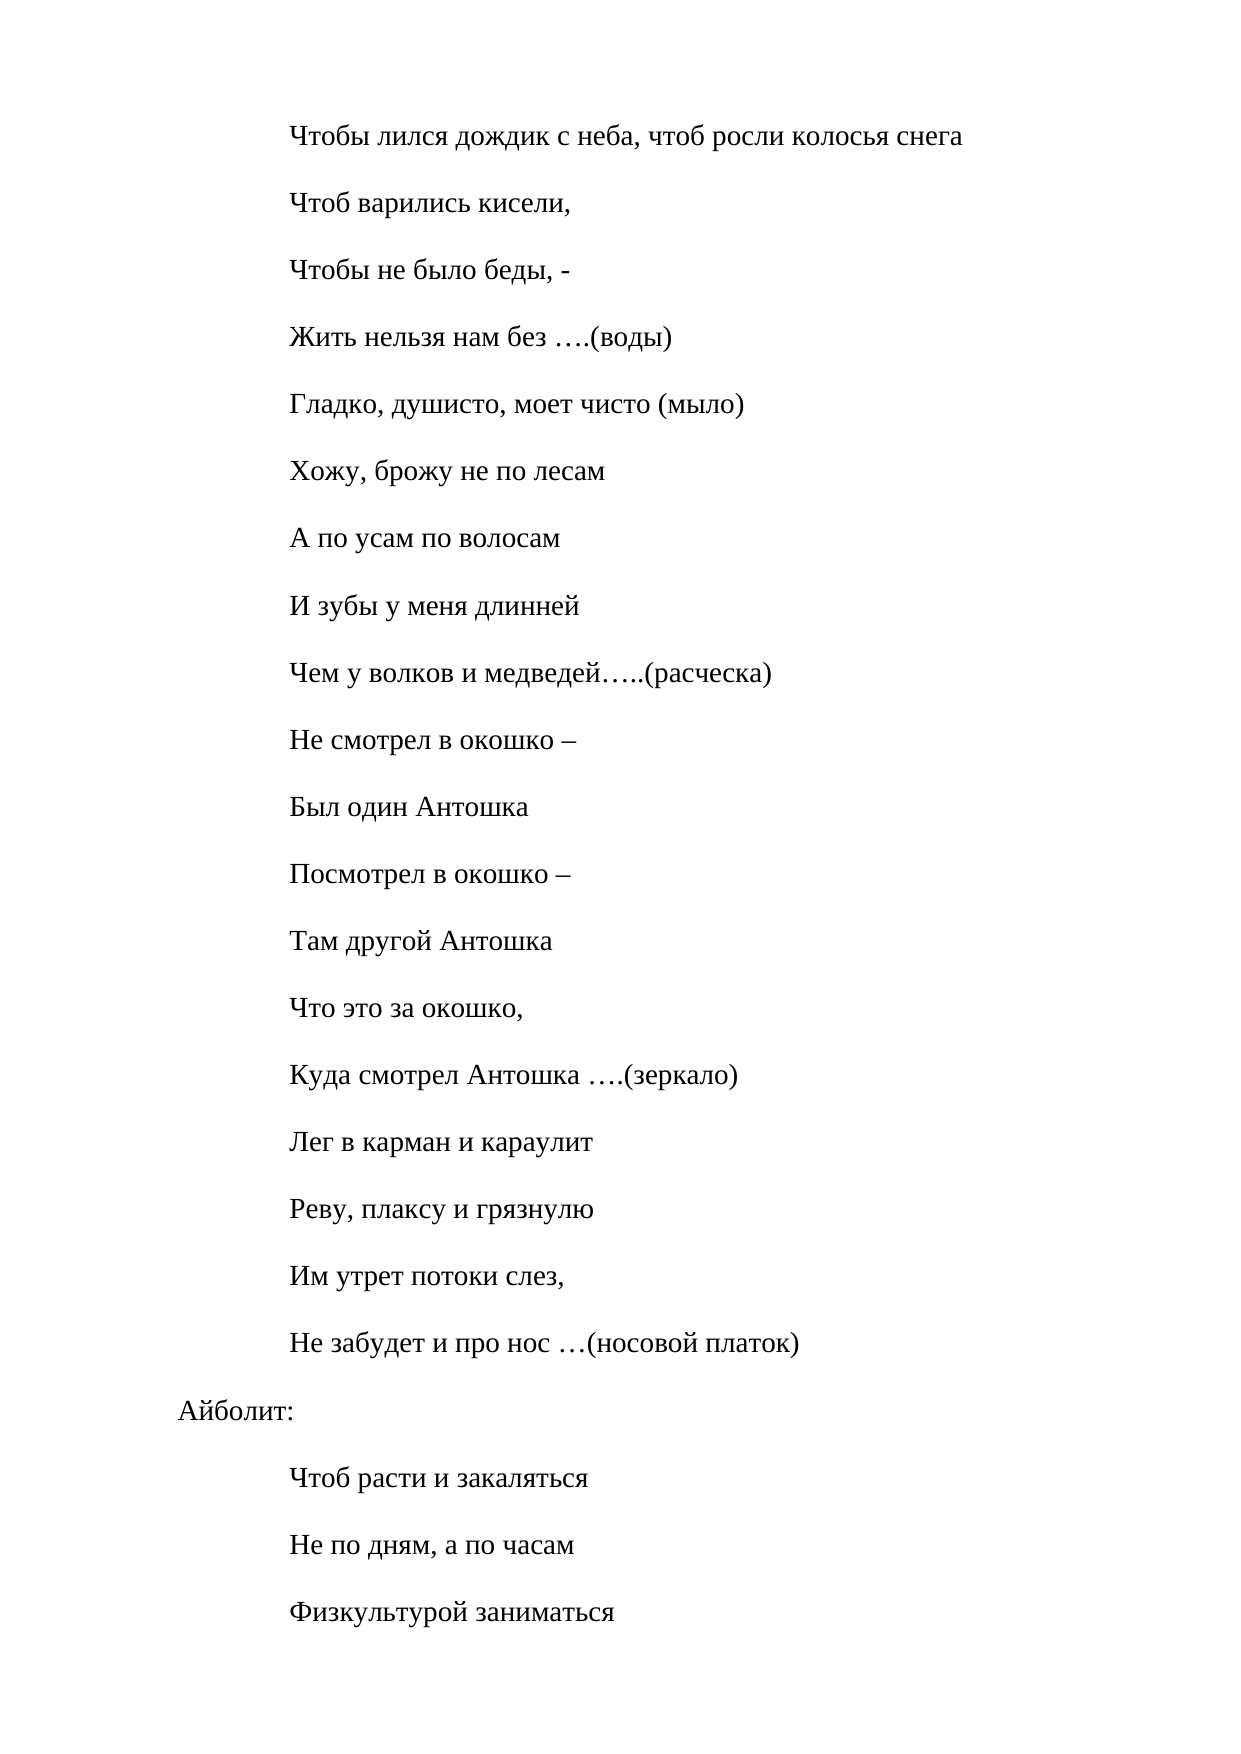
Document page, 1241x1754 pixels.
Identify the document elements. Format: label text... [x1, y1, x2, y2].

text Физкультурой заниматься [289, 1594, 1152, 1627]
text Чтобы лился дождик с неба, чтоб росли колосья снега [289, 118, 1152, 152]
text Им утрет потоки слез, [289, 1258, 1152, 1292]
text И зубы у меня длинней [289, 588, 1152, 621]
text Не смотрел в окошко – [289, 722, 1152, 755]
text Был один Антошка [289, 789, 1152, 822]
text Лег в карман и караулит [289, 1124, 1152, 1158]
text Айболит: [177, 1393, 1152, 1426]
text Не по дням, а по часам [289, 1527, 1152, 1560]
text Чтобы не было беды, - [289, 252, 1152, 286]
text Гладко, душисто, моет чисто (мыло) [289, 386, 1152, 420]
text Там другой Антошка [289, 923, 1152, 957]
text Что это за окошко, [289, 990, 1152, 1024]
text Куда смотрел Антошка ….(зеркало) [289, 1057, 1152, 1091]
text Жить нельзя нам без ….(воды) [289, 319, 1152, 353]
text Чтоб варились кисели, [289, 185, 1152, 219]
text Чтоб расти и закаляться [289, 1460, 1152, 1493]
text А по усам по волосам [289, 521, 1152, 554]
text Чем у волков и медведей…..(расческа) [289, 655, 1152, 688]
text Посмотрел в окошко – [289, 856, 1152, 889]
text Хожу, брожу не по лесам [289, 453, 1152, 487]
text Реву, плаксу и грязнулю [289, 1191, 1152, 1225]
text Не забудет и про нос …(носовой платок) [289, 1326, 1152, 1359]
